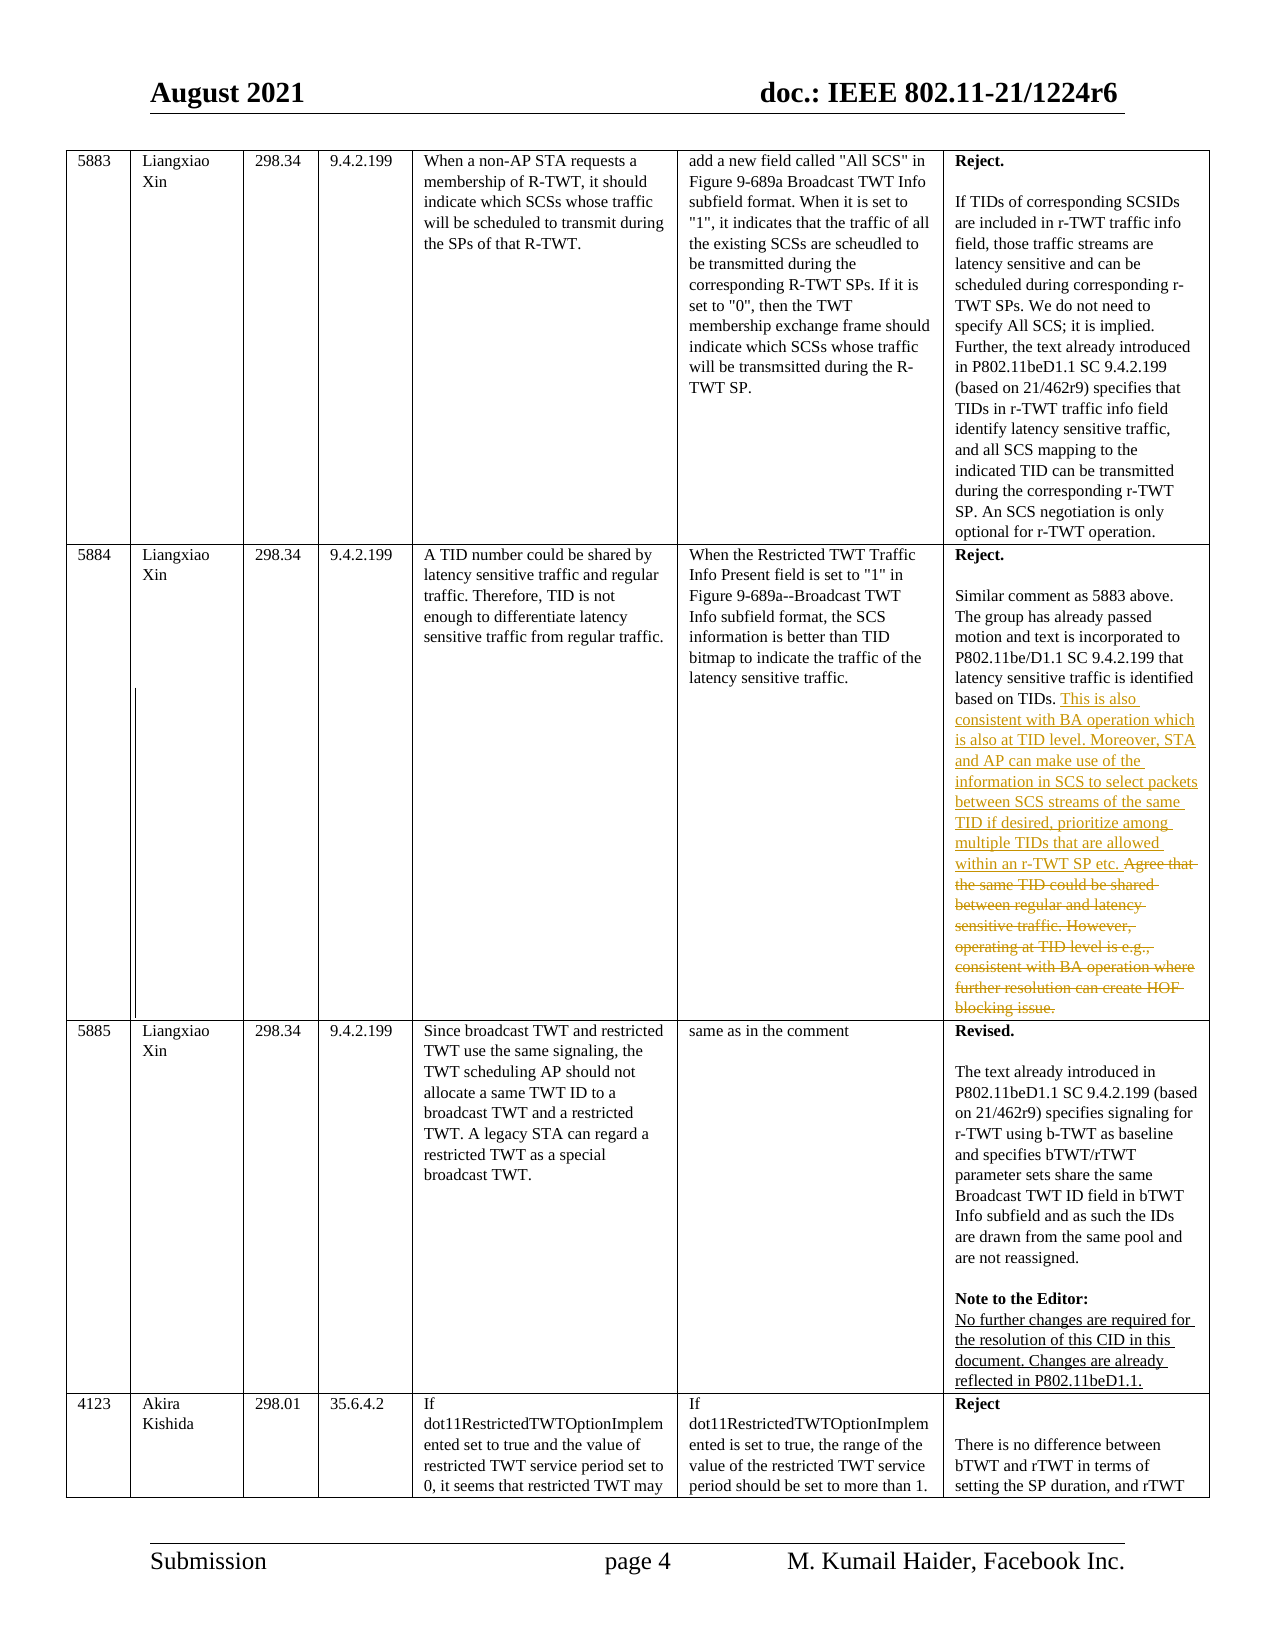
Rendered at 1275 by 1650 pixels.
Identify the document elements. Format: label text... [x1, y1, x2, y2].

table_cell A TID number could be shared by latency sensitive traffic and regular traffic. Therefore, TID is not enough to differentiate latency sensitive traffic from regular traffic. [413, 545, 677, 1019]
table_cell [413, 1394, 677, 1497]
table_cell Reject. If TIDs of corresponding SCSIDs are included in r-TWT traffic info field, those traffic streams are latency sensitive and can be scheduled during corresponding r-TWT SPs. We do not need to specify All SCS; it is implied. Further, the text already introduced in P802.11beD1.1 SC 9.4.2.199 (based on 21/462r9) specifies that TIDs in r-TWT traffic info field identify latency sensitive traffic, and all SCS mapping to the indicated TID can be transmitted during the corresponding r-TWT SP. An SCS negotiation is only optional for r-TWT operation. [944, 151, 1209, 543]
table_cell 5885 [67, 1021, 130, 1392]
table_cell Liangxiao Xin [131, 151, 243, 543]
table_cell 5884 [67, 545, 130, 1019]
table_cell 9.4.2.199 [319, 151, 412, 543]
table_cell Liangxiao Xin [131, 545, 243, 1019]
table_cell 9.4.2.199 [319, 1021, 412, 1392]
table_cell Revised. The text already introduced in P802.11beD1.1 SC 9.4.2.199 (based on 21/462r9) specifies signaling for r-TWT using b-TWT as baseline and specifies bTWT/rTWT parameter sets share the same Broadcast TWT ID field in bTWT Info subfield and as such the IDs are drawn from the same pool and are not reassigned. Note to the Editor: No further changes are required for the resolution of this CID in this document. Changes are already reflected in P802.11beD1.1. [944, 1021, 1209, 1392]
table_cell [678, 1394, 943, 1497]
table_cell 9.4.2.199 [319, 545, 412, 1019]
table_cell 5883 [67, 151, 130, 543]
table_cell 35.6.4.2 [319, 1394, 412, 1497]
table_cell Liangxiao Xin [131, 1021, 243, 1392]
table_cell When the Restricted TWT Traffic Info Present field is set to "1" in Figure 9-689a--Broadcast TWT Info subfield format, the SCS information is better than TID bitmap to indicate the traffic of the latency sensitive traffic. [678, 545, 943, 1019]
table_cell same as in the comment [678, 1021, 943, 1392]
table_cell 298.34 [244, 545, 318, 1019]
table_cell 298.34 [244, 1021, 318, 1392]
table_cell Since broadcast TWT and restricted TWT use the same signaling, the TWT scheduling AP should not allocate a same TWT ID to a broadcast TWT and a restricted TWT. A legacy STA can regard a restricted TWT as a special broadcast TWT. [413, 1021, 677, 1392]
table_cell Akira Kishida [131, 1394, 243, 1497]
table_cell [944, 1394, 1209, 1497]
table_cell 298.34 [244, 151, 318, 543]
table_cell 4123 [67, 1394, 130, 1497]
table_cell add a new field called "All SCS" in Figure 9-689a Broadcast TWT Info subfield format. When it is set to "1", it indicates that the traffic of all the existing SCSs are scheudled to be transmitted during the corresponding R-TWT SPs. If it is set to "0", then the TWT membership exchange frame should indicate which SCSs whose traffic will be transmsitted during the R-TWT SP. [678, 151, 943, 543]
table_cell 298.01 [244, 1394, 318, 1497]
table_cell Reject. Similar comment as 5883 above. The group has already passed motion and text is incorporated to P802.11be/D1.1 SC 9.4.2.199 that latency sensitive traffic is identified based on TIDs. [944, 545, 1209, 1019]
table_cell When a non-AP STA requests a membership of R-TWT, it should indicate which SCSs whose traffic will be scheduled to transmit during the SPs of that R-TWT. [413, 151, 677, 543]
